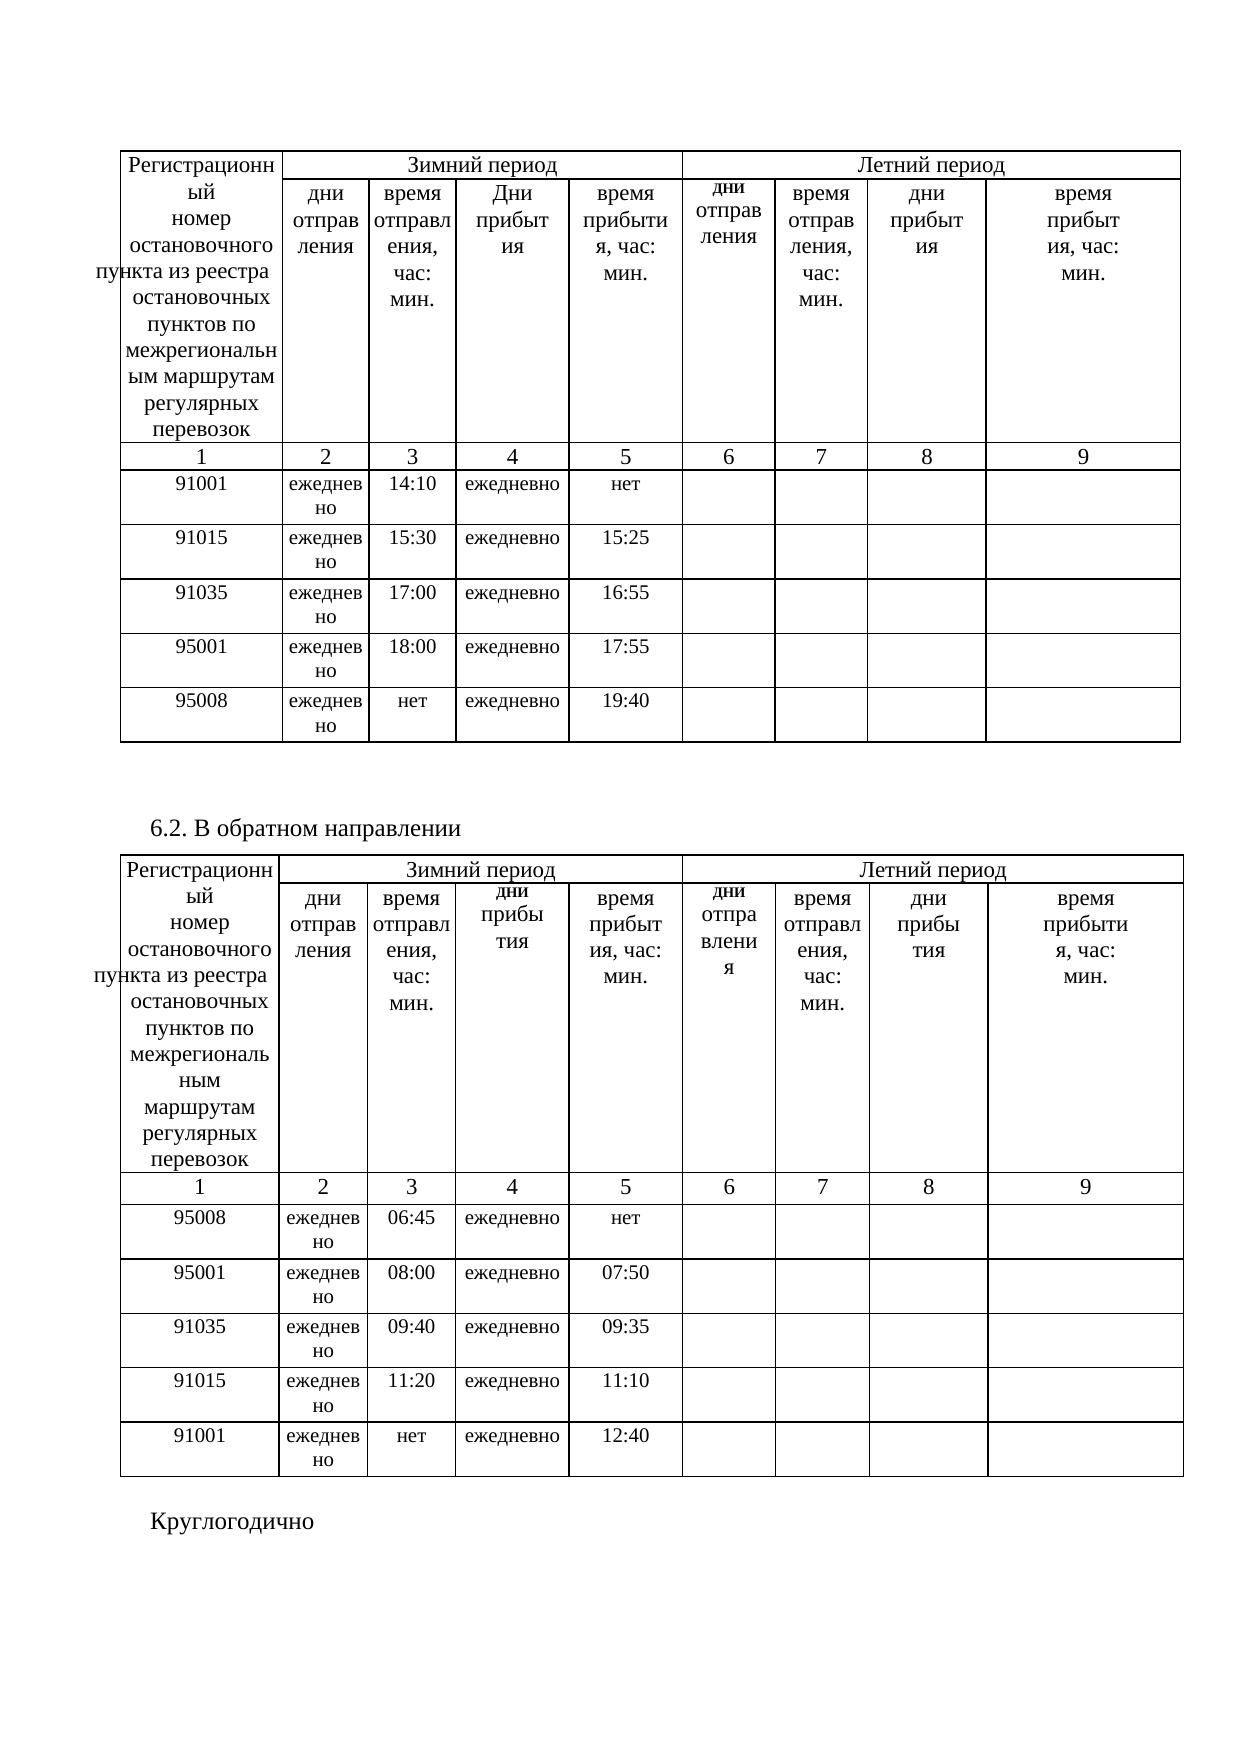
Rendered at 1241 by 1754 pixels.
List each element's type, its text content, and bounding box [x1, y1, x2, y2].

table_header Зимний период [283, 152, 682, 178]
table_cell ежедневно [456, 1368, 568, 1421]
table_cell ежедневно [456, 1314, 568, 1367]
table_cell 17:00 [370, 580, 455, 632]
table_cell 2 [280, 1173, 367, 1204]
table_cell время прибыти я, час: мин. [570, 180, 682, 441]
table_cell 91035 [121, 580, 282, 632]
table_cell ежедневно [456, 1205, 568, 1258]
table_cell 95008 [121, 688, 282, 741]
table_header Летний период [683, 856, 1183, 882]
table_cell 09:35 [570, 1314, 682, 1367]
table_cell ежедневно [280, 1423, 367, 1476]
table_cell [683, 471, 774, 524]
table_cell [776, 634, 867, 687]
table_cell ежедневно [456, 1260, 568, 1312]
table_cell 95001 [121, 1260, 278, 1312]
table_cell ежедневно [283, 688, 368, 741]
table_cell [870, 1368, 987, 1421]
table_cell 91001 [121, 1423, 278, 1476]
table_cell 06:45 [368, 1205, 455, 1258]
table_cell 09:40 [368, 1314, 455, 1367]
table_cell [870, 1314, 987, 1367]
table_cell ежедневно [283, 634, 368, 687]
table_cell дни отправ ления [283, 180, 368, 441]
text Круглогодично [150, 1506, 1090, 1535]
table_cell ДНИ отпра влени я [683, 884, 775, 1172]
table_cell 1 [121, 443, 282, 469]
table_cell 3 [370, 443, 455, 469]
table_cell 11:20 [368, 1368, 455, 1421]
table_cell время отправл ения, час: мин. [370, 180, 455, 441]
table_cell [776, 1205, 869, 1258]
table_cell ежедневно [456, 1423, 568, 1476]
table_cell [776, 1260, 869, 1312]
table_cell [776, 580, 867, 632]
table_cell 16:55 [570, 580, 682, 632]
table_cell 95001 [121, 634, 282, 687]
table_cell [868, 471, 985, 524]
table_cell ежедневно [283, 525, 368, 578]
table_cell [683, 1368, 775, 1421]
table_cell [989, 1423, 1183, 1476]
table_cell нет [368, 1423, 455, 1476]
table_cell ежедневно [457, 580, 568, 632]
text 6.2. В обратном направлении [150, 813, 1090, 842]
table_cell [776, 525, 867, 578]
table_cell время отправл ения, час: мин. [368, 884, 455, 1172]
table_cell [989, 1314, 1183, 1367]
table_cell 91001 [121, 471, 282, 524]
table_cell время отправ ления, час: мин. [776, 180, 867, 441]
table_cell 15:25 [570, 525, 682, 578]
table_cell [683, 580, 774, 632]
table_cell 91015 [121, 1368, 278, 1421]
table_cell 17:55 [570, 634, 682, 687]
table_cell [989, 1205, 1183, 1258]
table_cell [868, 580, 985, 632]
table_cell [868, 634, 985, 687]
table_cell 12:40 [570, 1423, 682, 1476]
table_cell ежедневно [283, 580, 368, 632]
table_cell ежедневно [457, 471, 568, 524]
table_cell 9 [987, 443, 1180, 469]
table_cell ежедневно [457, 525, 568, 578]
table_cell нет [570, 471, 682, 524]
table_cell [683, 634, 774, 687]
table_header Регистрационный номер остановочного пункта из реестра остановочных пунктов по межрегиональным маршрутам регулярных перевозок [121, 152, 282, 441]
table_cell [987, 634, 1180, 687]
table_cell 7 [776, 443, 867, 469]
table_cell ежедневно [280, 1260, 367, 1312]
table_cell 15:30 [370, 525, 455, 578]
table_cell [870, 1423, 987, 1476]
table_cell 11:10 [570, 1368, 682, 1421]
table_cell [683, 1260, 775, 1312]
table_cell 6 [683, 1173, 775, 1204]
table_cell [776, 1368, 869, 1421]
table_cell время прибыти я, час: мин. [989, 884, 1183, 1172]
table_cell [989, 1260, 1183, 1312]
table_cell [683, 1423, 775, 1476]
table_cell 1 [121, 1173, 278, 1204]
table_cell ДНИ отправ ления [683, 180, 774, 441]
table_cell 5 [570, 1173, 682, 1204]
table_cell 8 [870, 1173, 987, 1204]
table_cell [683, 688, 774, 741]
table_cell 8 [868, 443, 985, 469]
table_cell [776, 688, 867, 741]
table_cell ежедневно [457, 634, 568, 687]
table_cell [987, 525, 1180, 578]
table_cell 95008 [121, 1205, 278, 1258]
table_cell [776, 471, 867, 524]
table_cell [870, 1205, 987, 1258]
table_cell [776, 1423, 869, 1476]
table_cell [987, 580, 1180, 632]
table_cell [987, 471, 1180, 524]
table_cell дни прибы тия [870, 884, 987, 1172]
table_cell время прибыт ия, час: мин. [570, 884, 682, 1172]
table_cell 2 [283, 443, 368, 469]
table_cell 19:40 [570, 688, 682, 741]
table_cell нет [370, 688, 455, 741]
table_header Регистрационный номер остановочного пункта из реестра остановочных пунктов по межрегиональным маршрутам регулярных перевозок [121, 856, 278, 1172]
table_cell [683, 525, 774, 578]
table_cell [868, 525, 985, 578]
table_cell дни отправ ления [280, 884, 367, 1172]
table_cell 91035 [121, 1314, 278, 1367]
table_cell ежедневно [280, 1314, 367, 1367]
table_cell ежедневно [280, 1368, 367, 1421]
table_cell Дни прибыт ия [457, 180, 568, 441]
table_cell 3 [368, 1173, 455, 1204]
table_cell 91015 [121, 525, 282, 578]
table_cell 5 [570, 443, 682, 469]
table_cell 4 [456, 1173, 568, 1204]
table_cell 4 [457, 443, 568, 469]
table_header Летний период [683, 152, 1180, 178]
table_cell ежедневно [457, 688, 568, 741]
table_cell 9 [989, 1173, 1183, 1204]
table_cell [989, 1368, 1183, 1421]
table_cell дни прибыт ия [868, 180, 985, 441]
table_cell 18:00 [370, 634, 455, 687]
table_header Зимний период [280, 856, 682, 882]
table_cell 14:10 [370, 471, 455, 524]
table_cell ежедневно [280, 1205, 367, 1258]
table_cell 6 [683, 443, 774, 469]
table_cell [987, 688, 1180, 741]
table_cell нет [570, 1205, 682, 1258]
table_cell время прибыт ия, час: мин. [987, 180, 1180, 441]
table_cell [776, 1314, 869, 1367]
table_cell время отправл ения, час: мин. [776, 884, 869, 1172]
table_cell 08:00 [368, 1260, 455, 1312]
table_cell [683, 1314, 775, 1367]
table_cell ДНИ прибы тия [456, 884, 568, 1172]
table_cell 07:50 [570, 1260, 682, 1312]
table_cell ежедневно [283, 471, 368, 524]
table_cell 7 [776, 1173, 869, 1204]
table_cell [870, 1260, 987, 1312]
table_cell [868, 688, 985, 741]
table_cell [683, 1205, 775, 1258]
